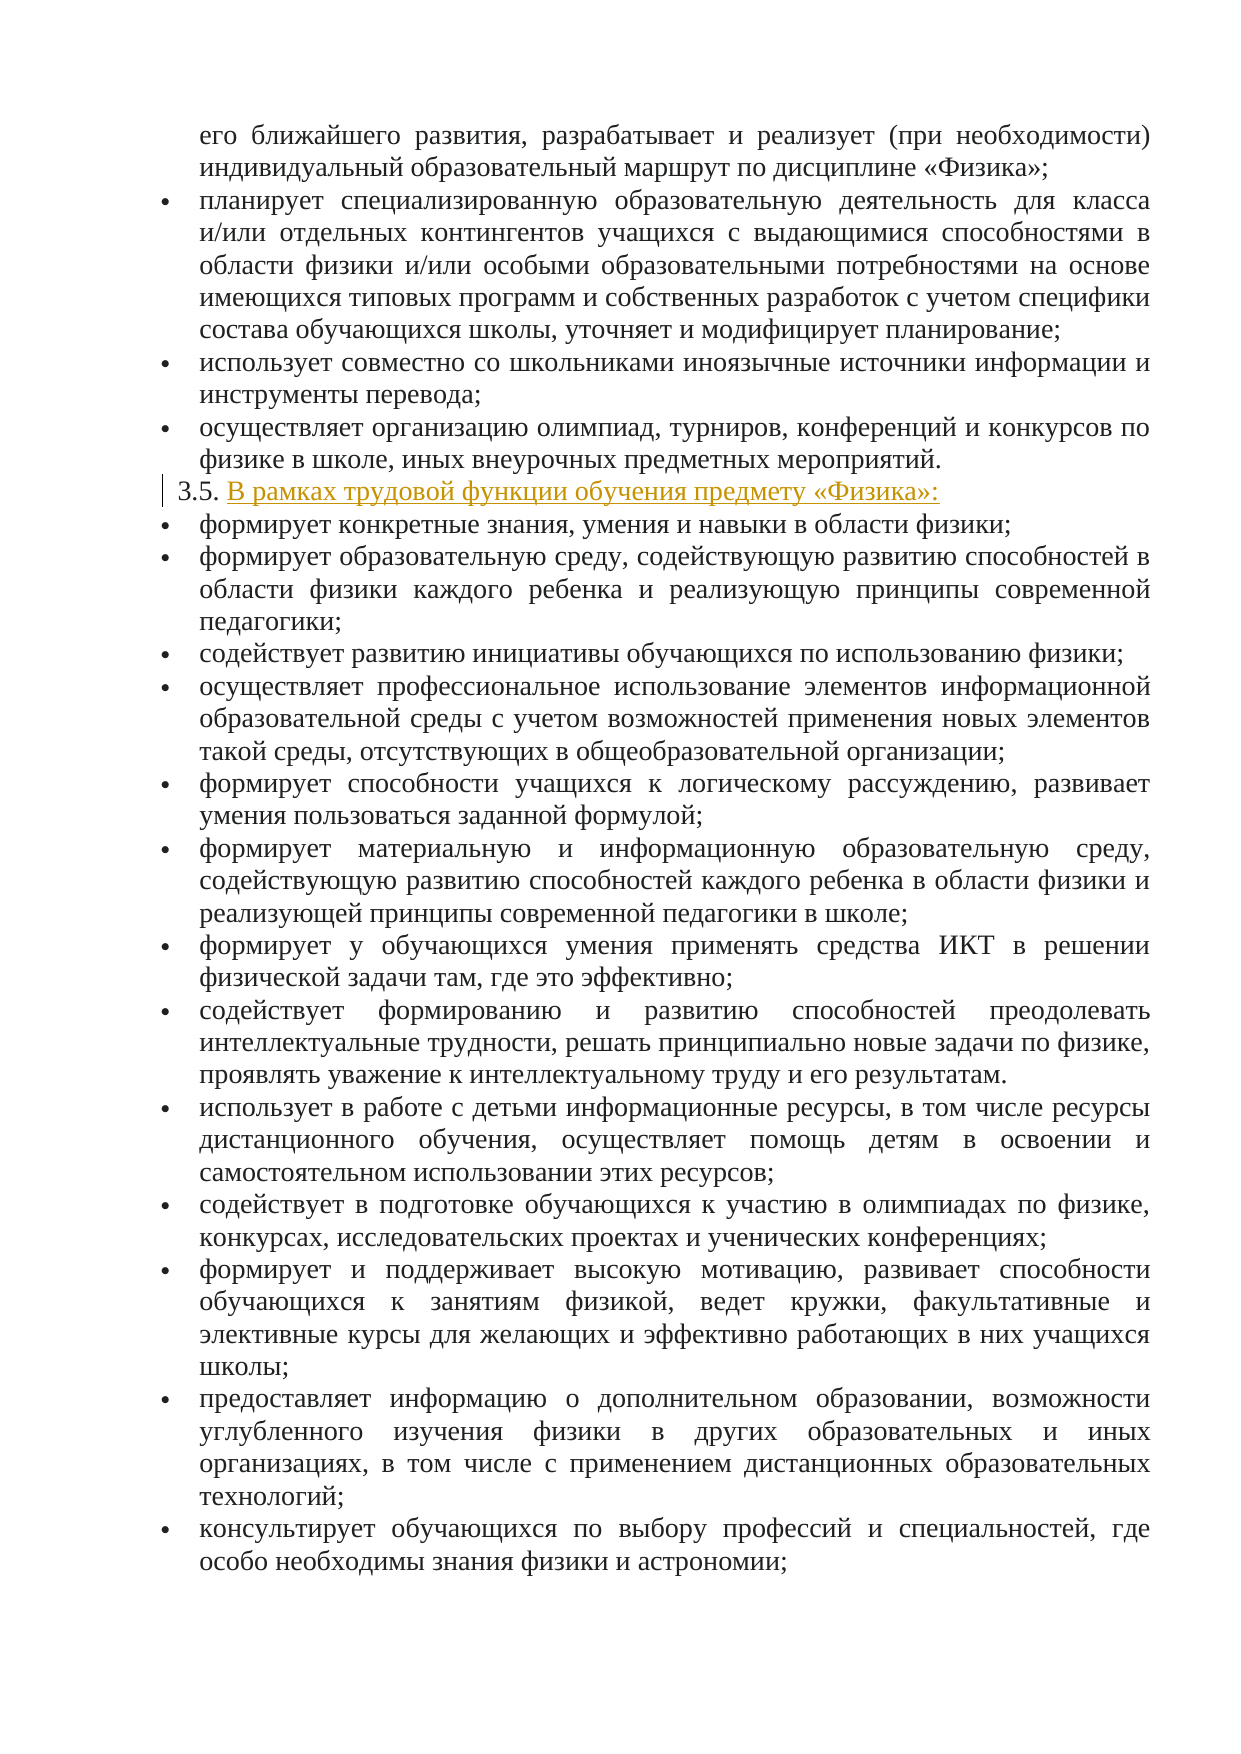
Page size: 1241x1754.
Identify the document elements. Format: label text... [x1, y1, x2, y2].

list консультирует обучающихся по выбору профессий и специальностей, где особо необходимы знания физики и астрономии; [162, 1511, 1152, 1576]
list содействует формированию и развитию способностей преодолевать интеллектуальные трудности, решать принципиально новые задачи по физике, проявлять уважение к интеллектуальному труду и его результатам. [162, 993, 1152, 1090]
list содействует в подготовке обучающихся к участию в олимпиадах по физике, конкурсах, исследовательских проектах и ученических конференциях; [162, 1187, 1152, 1252]
list формирует способности учащихся к логическому рассуждению, развивает умения пользоваться заданной формулой; [162, 766, 1152, 831]
list формирует образовательную среду, содействующую развитию способностей в области физики каждого ребенка и реализующую принципы современной педагогики; [162, 539, 1152, 636]
list формирует у обучающихся умения применять средства ИКТ в решении физической задачи там, где это эффективно; [162, 928, 1152, 993]
list формирует и поддерживает высокую мотивацию, развивает способности обучающихся к занятиям физикой, ведет кружки, факультативные и элективные курсы для желающих и эффективно работающих в них учащихся школы; [162, 1252, 1152, 1382]
list осуществляет профессиональное использование элементов информационной образовательной среды с учетом возможностей применения новых элементов такой среды, отсутствующих в общеобразовательной организации; [162, 669, 1152, 766]
list использует в работе с детьми информационные ресурсы, в том числе ресурсы дистанционного обучения, осуществляет помощь детям в освоении и самостоятельном использовании этих ресурсов; [162, 1090, 1152, 1187]
list содействует развитию инициативы обучающихся по использованию физики; [162, 636, 1152, 669]
list формирует конкретные знания, умения и навыки в области физики; [162, 507, 1152, 539]
list формирует материальную и информационную образовательную среду, содействующую развитию способностей каждого ребенка в области физики и реализующей принципы современной педагогики в школе; [162, 831, 1152, 928]
list планирует специализированную образовательную деятельность для класса и/или отдельных контингентов учащихся с выдающимися способностями в области физики и/или особыми образовательными потребностями на основе имеющихся типовых программ и собственных разработок с учетом специфики состава обучающихся школы, уточняет и модифицирует планирование; [162, 183, 1152, 345]
list предоставляет информацию о дополнительном образовании, возможности углубленного изучения физики в других образовательных и иных организациях, в том числе с применением дистанционных образовательных технологий; [162, 1382, 1152, 1511]
list осуществляет организацию олимпиад, турниров, конференций и конкурсов по физике в школе, иных внеурочных предметных мероприятий. [162, 410, 1152, 474]
list использует совместно со школьниками иноязычные источники информации и инструменты перевода; [162, 345, 1152, 410]
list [162, 118, 1152, 183]
text 3.5. [177, 474, 1152, 507]
